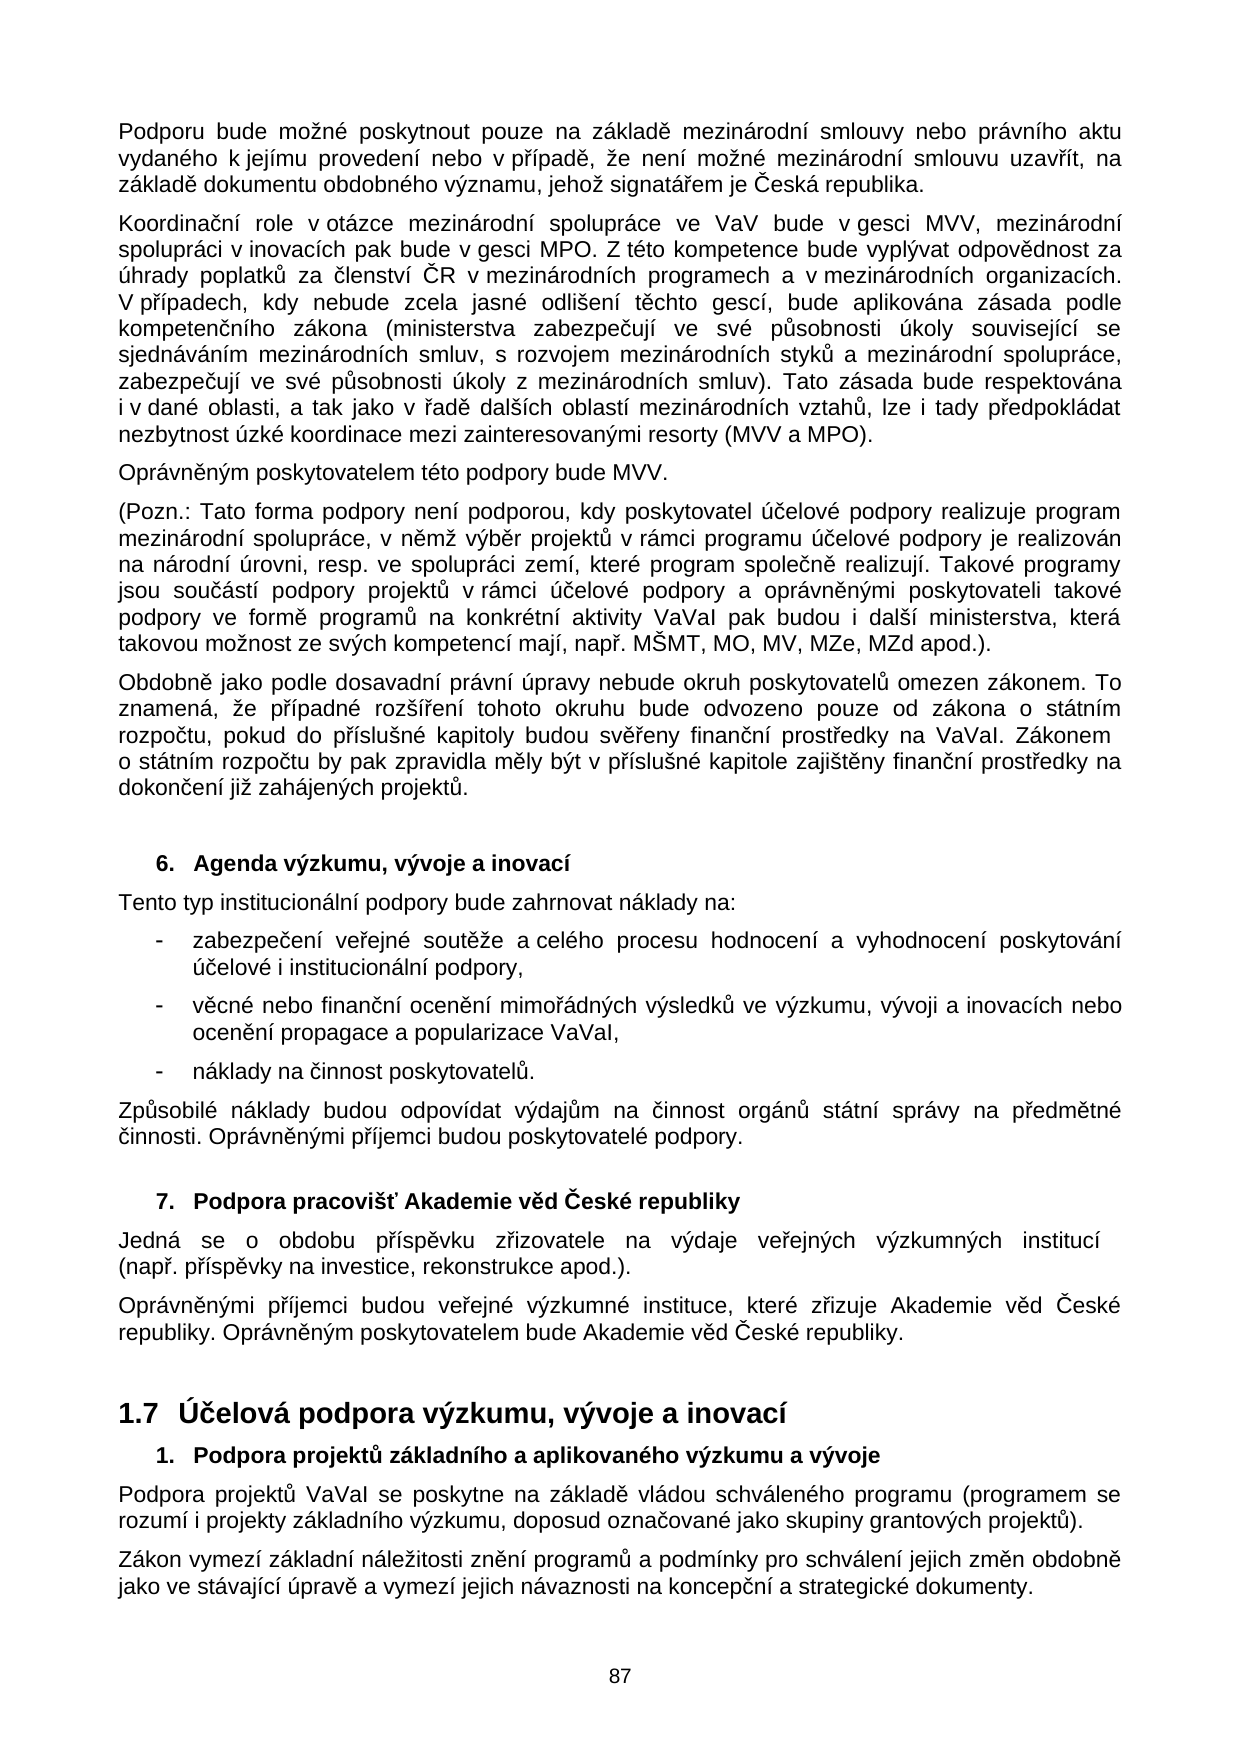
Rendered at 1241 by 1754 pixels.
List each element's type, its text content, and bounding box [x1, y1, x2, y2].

text Oprávněným poskytovatelem této podpory bude MVV. [118, 459, 1122, 486]
text Jedná se o obdobu příspěvku zřizovatele na výdaje veřejných výzkumných institucí (např. příspěvky na investice, rekonstrukce apod.). [118, 1227, 1122, 1280]
text Způsobilé náklady budou odpovídat výdajům na činnost orgánů státní správy na předmětné činnosti. Oprávněnými příjemci budou poskytovatelé podpory. [118, 1097, 1122, 1149]
list Podpora projektů základního a aplikovaného výzkumu a vývoje [156, 1442, 1122, 1469]
text Koordinační role v otázce mezinárodní spolupráce ve VaV bude v gesci MVV, mezinárodní spolupráci v inovacích pak bude v gesci MPO. Z této kompetence bude vyplývat odpovědnost za úhrady poplatků za členství ČR v mezinárodních programech a v mezinárodních organizacích. V případech, kdy nebude zcela jasné odlišení těchto gescí, bude aplikována zásada podle kompetenčního zákona (ministerstva zabezpečují ve své působnosti úkoly související se sjednáváním mezinárodních smluv, s rozvojem mezinárodních styků a mezinárodní spolupráce, zabezpečují ve své působnosti úkoly z mezinárodních smluv). Tato zásada bude respektována i v dané oblasti, a tak jako v řadě dalších oblastí mezinárodních vztahů, lze i tady předpokládat nezbytnost úzké koordinace mezi zainteresovanými resorty (MVV a MPO). [118, 210, 1122, 447]
text Obdobně jako podle dosavadní právní úpravy nebude okruh poskytovatelů omezen zákonem. To znamená, že případné rozšíření tohoto okruhu bude odvozeno pouze od zákona o státním rozpočtu, pokud do příslušné kapitoly budou svěřeny finanční prostředky na VaVaI. Zákonem o státním rozpočtu by pak zpravidla měly být v příslušné kapitole zajištěny finanční prostředky na dokončení již zahájených projektů. [118, 669, 1122, 801]
list zabezpečení veřejné soutěže a celého procesu hodnocení a vyhodnocení poskytování účelové i institucionální podpory, [155, 927, 1122, 980]
text Podporu bude možné poskytnout pouze na základě mezinárodní smlouvy nebo právního aktu vydaného k jejímu provedení nebo v případě, že není možné mezinárodní smlouvu uzavřít, na základě dokumentu obdobného významu, jehož signatářem je Česká republika. [118, 118, 1122, 197]
text Oprávněnými příjemci budou veřejné výzkumné instituce, které zřizuje Akademie věd České republiky. Oprávněným poskytovatelem bude Akademie věd České republiky. [118, 1292, 1122, 1345]
subtitle Účelová podpora výzkumu, vývoje a inovací [118, 1396, 1122, 1430]
list náklady na činnost poskytovatelů. [155, 1058, 1122, 1084]
list věcné nebo finanční ocenění mimořádných výsledků ve výzkumu, vývoji a inovacích nebo ocenění propagace a popularizace VaVaI, [155, 992, 1122, 1045]
text Zákon vymezí základní náležitosti znění programů a podmínky pro schválení jejich změn obdobně jako ve stávající úpravě a vymezí jejich návaznosti na koncepční a strategické dokumenty. [118, 1546, 1122, 1599]
list Podpora pracovišť Akademie věd České republiky [156, 1188, 1122, 1214]
list Agenda výzkumu, vývoje a inovací [156, 849, 1122, 876]
text Tento typ institucionální podpory bude zahrnovat náklady na: [118, 888, 1122, 915]
text (Pozn.: Tato forma podpory není podporou, kdy poskytovatel účelové podpory realizuje program mezinárodní spolupráce, v němž výběr projektů v rámci programu účelové podpory je realizován na národní úrovni, resp. ve spolupráci zemí, které program společně realizují. Takové programy jsou součástí podpory projektů v rámci účelové podpory a oprávněnými poskytovateli takové podpory ve formě programů na konkrétní aktivity VaVaI pak budou i další ministerstva, která takovou možnost ze svých kompetencí mají, např. MŠMT, MO, MV, MZe, MZd apod.). [118, 498, 1122, 656]
text Podpora projektů VaVaI se poskytne na základě vládou schváleného programu (programem se rozumí i projekty základního výzkumu, doposud označované jako skupiny grantových projektů). [118, 1481, 1122, 1534]
